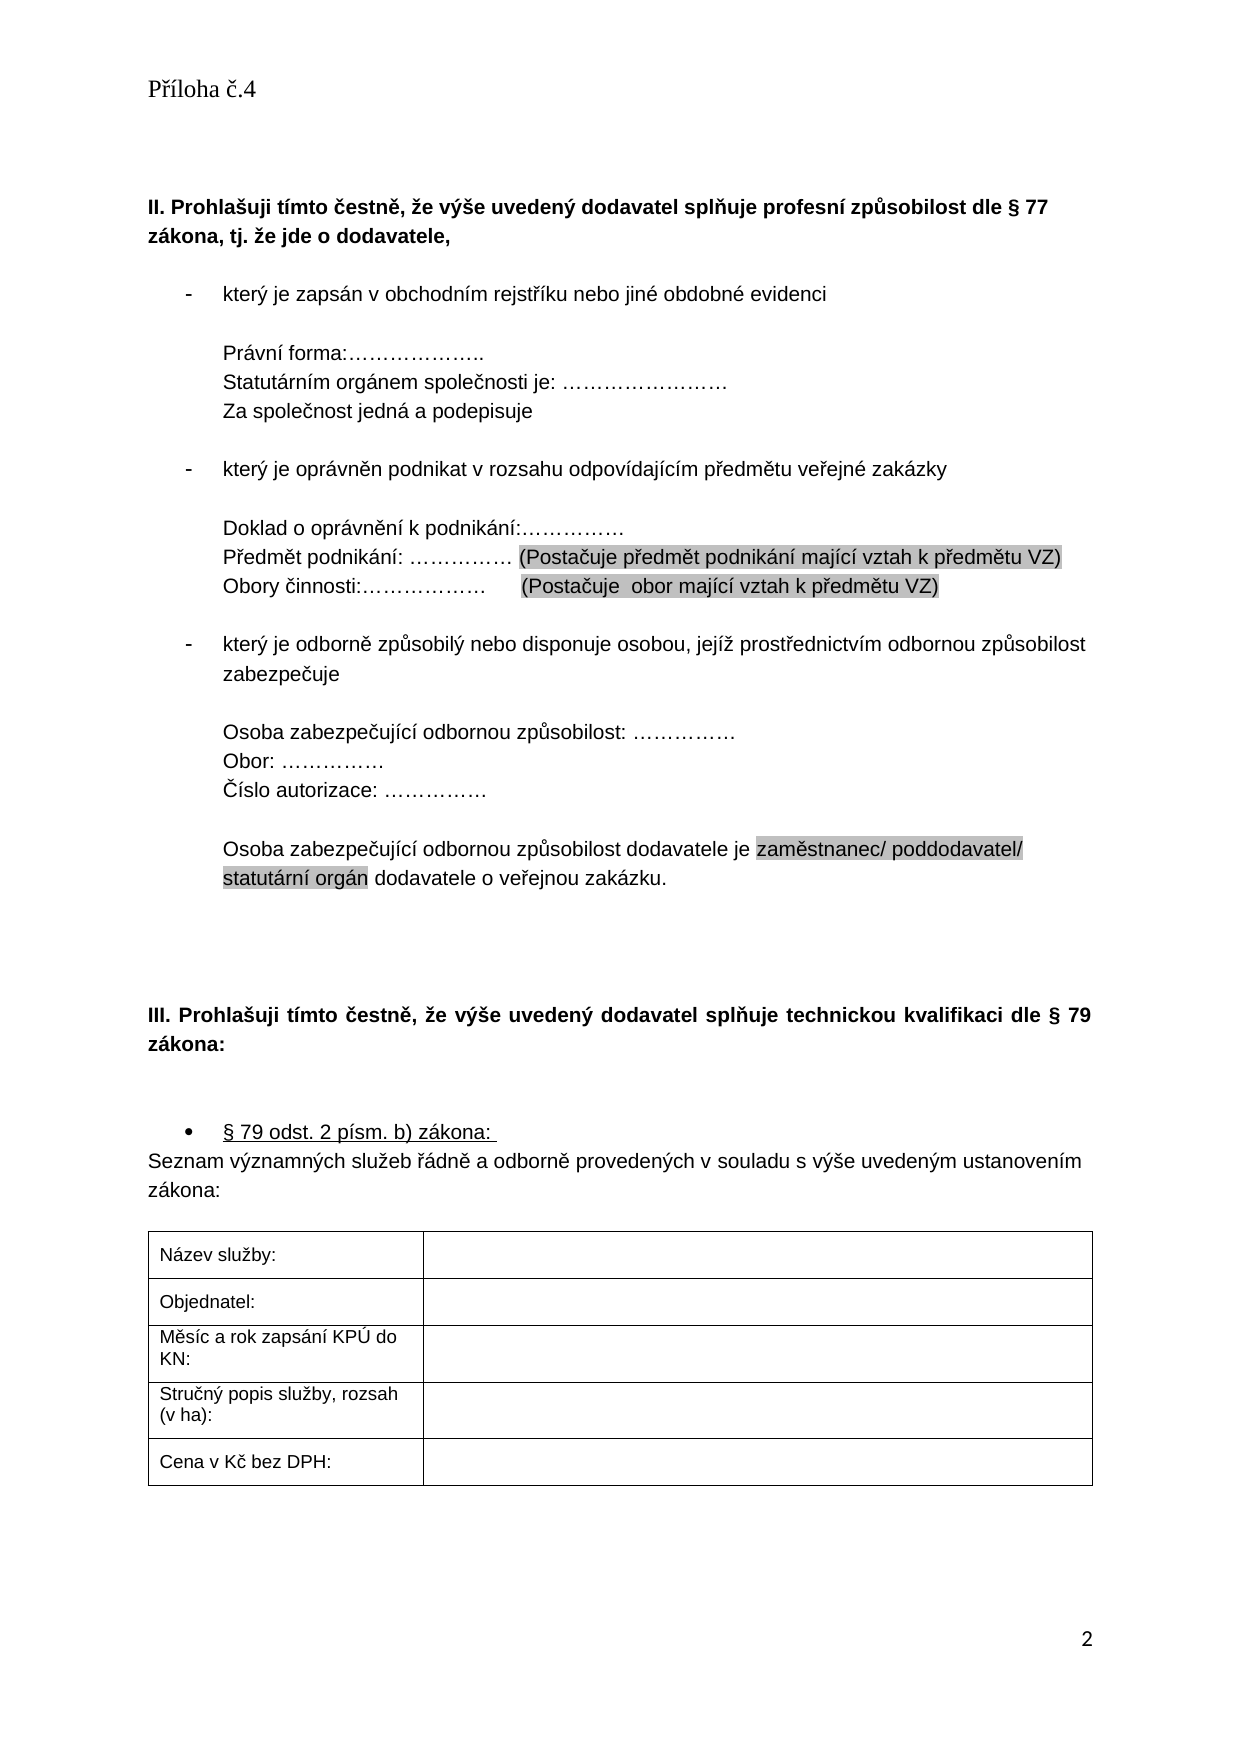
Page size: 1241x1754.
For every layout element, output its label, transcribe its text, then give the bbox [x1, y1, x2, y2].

table_cell Cena v Kč bez DPH: [149, 1439, 423, 1485]
list Právní forma:……………….. [223, 335, 1093, 364]
list Osoba zabezpečující odbornou způsobilost: …………… [223, 714, 1093, 744]
list Obor: …………… [223, 744, 1093, 773]
list § 79 odst. 2 písm. b) zákona: [185, 1114, 1093, 1144]
table_cell Stručný popis služby, rozsah (v ha): [149, 1383, 423, 1438]
table_cell Objednatel: [149, 1279, 423, 1325]
text II. Prohlašuji tímto čestně, že výše uvedený dodavatel splňuje profesní způsobilost dle § 77 zákona, tj. že jde o dodavatele, [148, 189, 1093, 248]
list Statutárním orgánem společnosti je: …………………… [223, 364, 1093, 394]
list Předmět podnikání: …………… (Postačuje předmět podnikání mající vztah k předmětu VZ) [223, 539, 1093, 569]
table_cell [424, 1279, 1092, 1325]
list Číslo autorizace: …………… [223, 773, 1093, 802]
table_cell [424, 1383, 1092, 1438]
list Za společnost jedná a podepisuje [223, 394, 1093, 423]
list Obory činnosti:……………… (Postačuje obor mající vztah k předmětu VZ) [223, 569, 1093, 598]
table_header Název služby: [149, 1232, 423, 1278]
list který je zapsán v obchodním rejstříku nebo jiné obdobné evidenci [185, 277, 1093, 306]
table_cell [424, 1326, 1092, 1382]
table_cell Měsíc a rok zapsání KPÚ do KN: [149, 1326, 423, 1382]
list který je odborně způsobilý nebo disponuje osobou, jejíž prostřednictvím odbornou způsobilost zabezpečuje [185, 627, 1093, 685]
list Doklad o oprávnění k podnikání:…………… [223, 510, 1093, 539]
text III. Prohlašuji tímto čestně, že výše uvedený dodavatel splňuje technickou kvalifikaci dle § 79 zákona: [148, 998, 1093, 1056]
text Seznam významných služeb řádně a odborně provedených v souladu s výše uvedeným ustanovením zákona: [148, 1144, 1093, 1202]
list Osoba zabezpečující odbornou způsobilost dodavatele je zaměstnanec/ poddodavatel/ statutární orgán dodavatele o veřejnou zakázku. [223, 831, 1093, 889]
table_header [424, 1232, 1092, 1278]
table_cell [424, 1439, 1092, 1485]
list který je oprávněn podnikat v rozsahu odpovídajícím předmětu veřejné zakázky [185, 452, 1093, 481]
